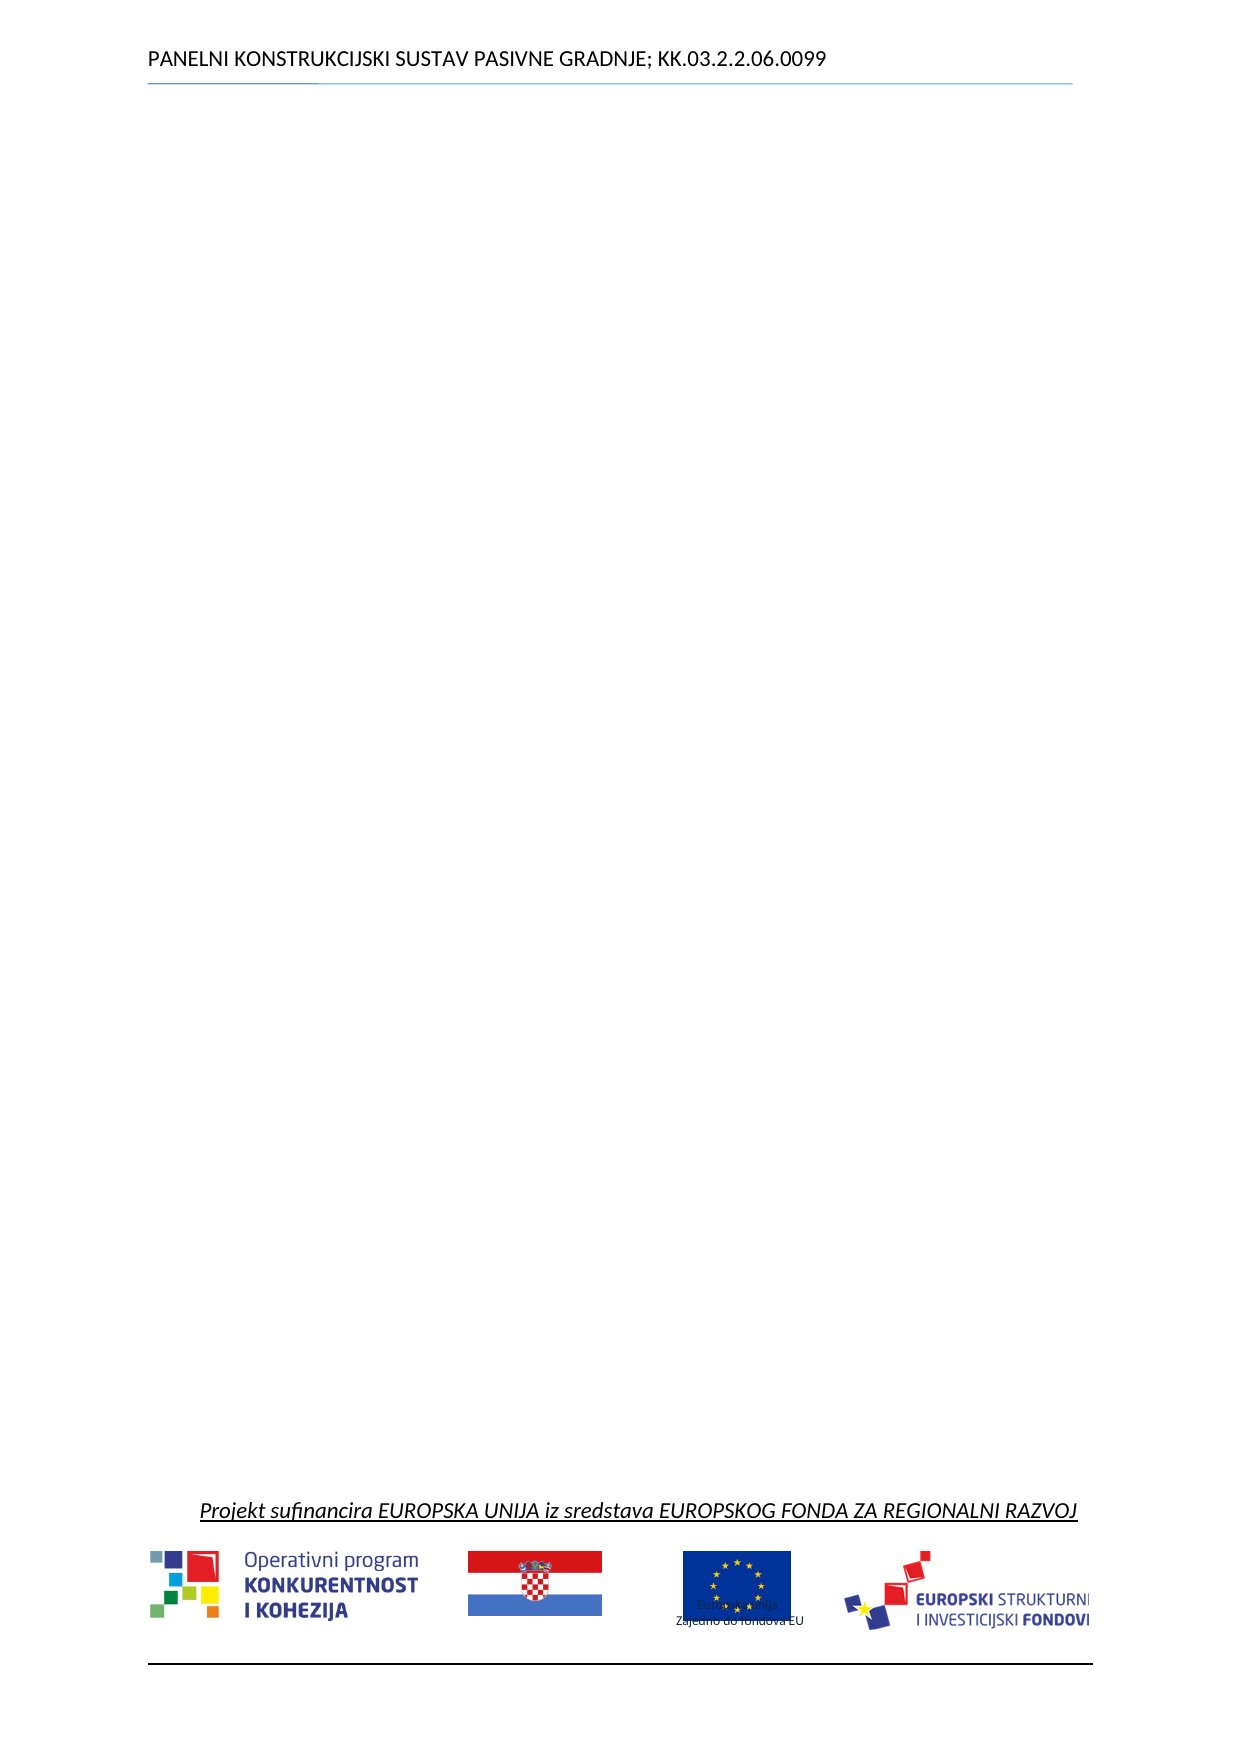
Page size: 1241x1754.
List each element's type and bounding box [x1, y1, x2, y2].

picture [468, 1551, 602, 1616]
picture [844, 1551, 1089, 1630]
picture [150, 1551, 418, 1621]
picture [661, 1551, 817, 1656]
